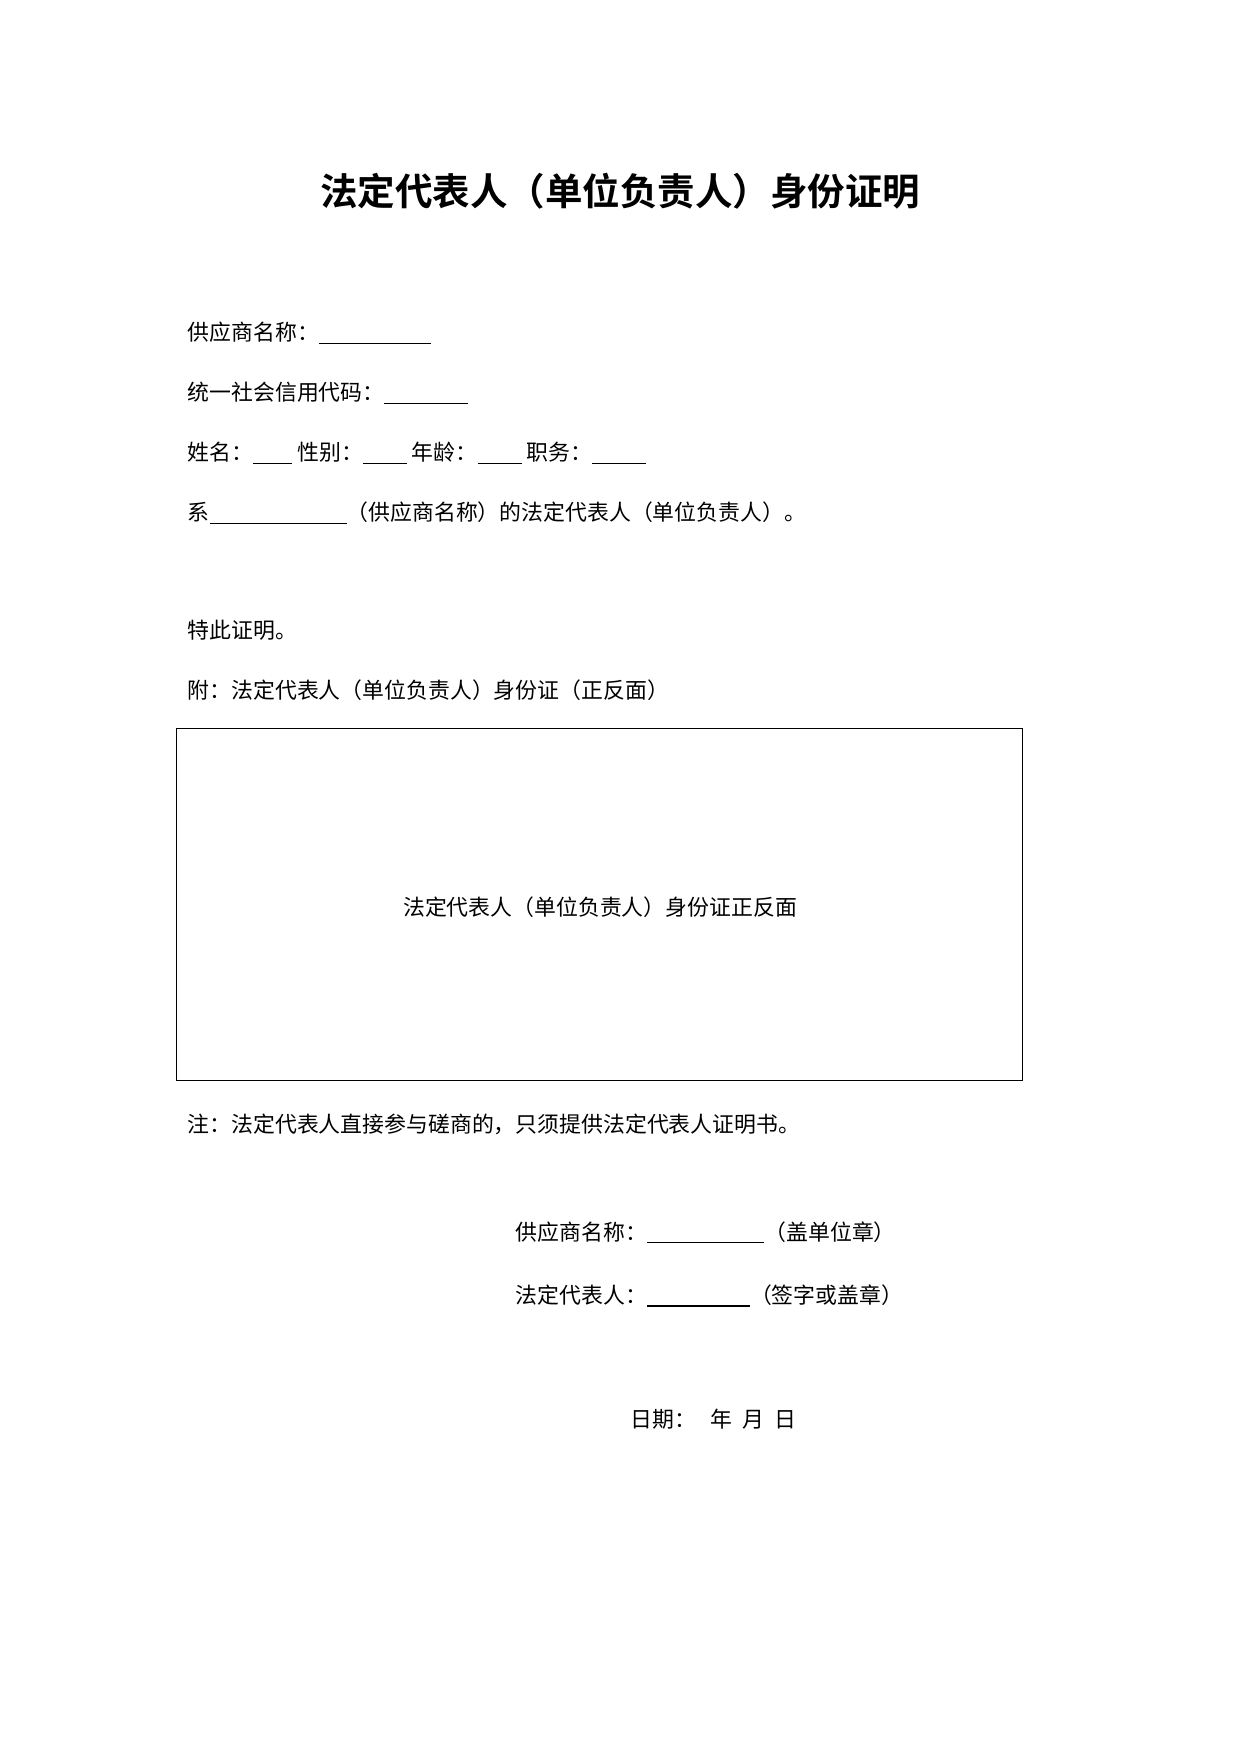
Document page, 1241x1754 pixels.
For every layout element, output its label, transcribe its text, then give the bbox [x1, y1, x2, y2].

text 特此证明。 [187, 613, 1053, 644]
text 姓名： 性别： 年龄： 职务： [187, 435, 1053, 467]
text 供应商名称： （盖单位章） [516, 1214, 1009, 1246]
text 系 （供应商名称）的法定代表人（单位负责人）。 [187, 495, 1053, 527]
text 日期： 年 月 日 [187, 1402, 1009, 1433]
text 法定代表人（单位负责人）身份证明 [187, 162, 1053, 216]
text 注：法定代表人直接参与磋商的，只须提供法定代表人证明书。 [187, 1081, 1009, 1139]
text 供应商名称： [187, 315, 1053, 347]
text 统一社会信用代码： [187, 375, 1053, 407]
text 法定代表人： （签字或盖章） [187, 1278, 1053, 1310]
text 附：法定代表人（单位负责人）身份证（正反面） [187, 673, 1053, 704]
table_header 法定代表人（单位负责人）身份证正反面 [177, 729, 1022, 1080]
